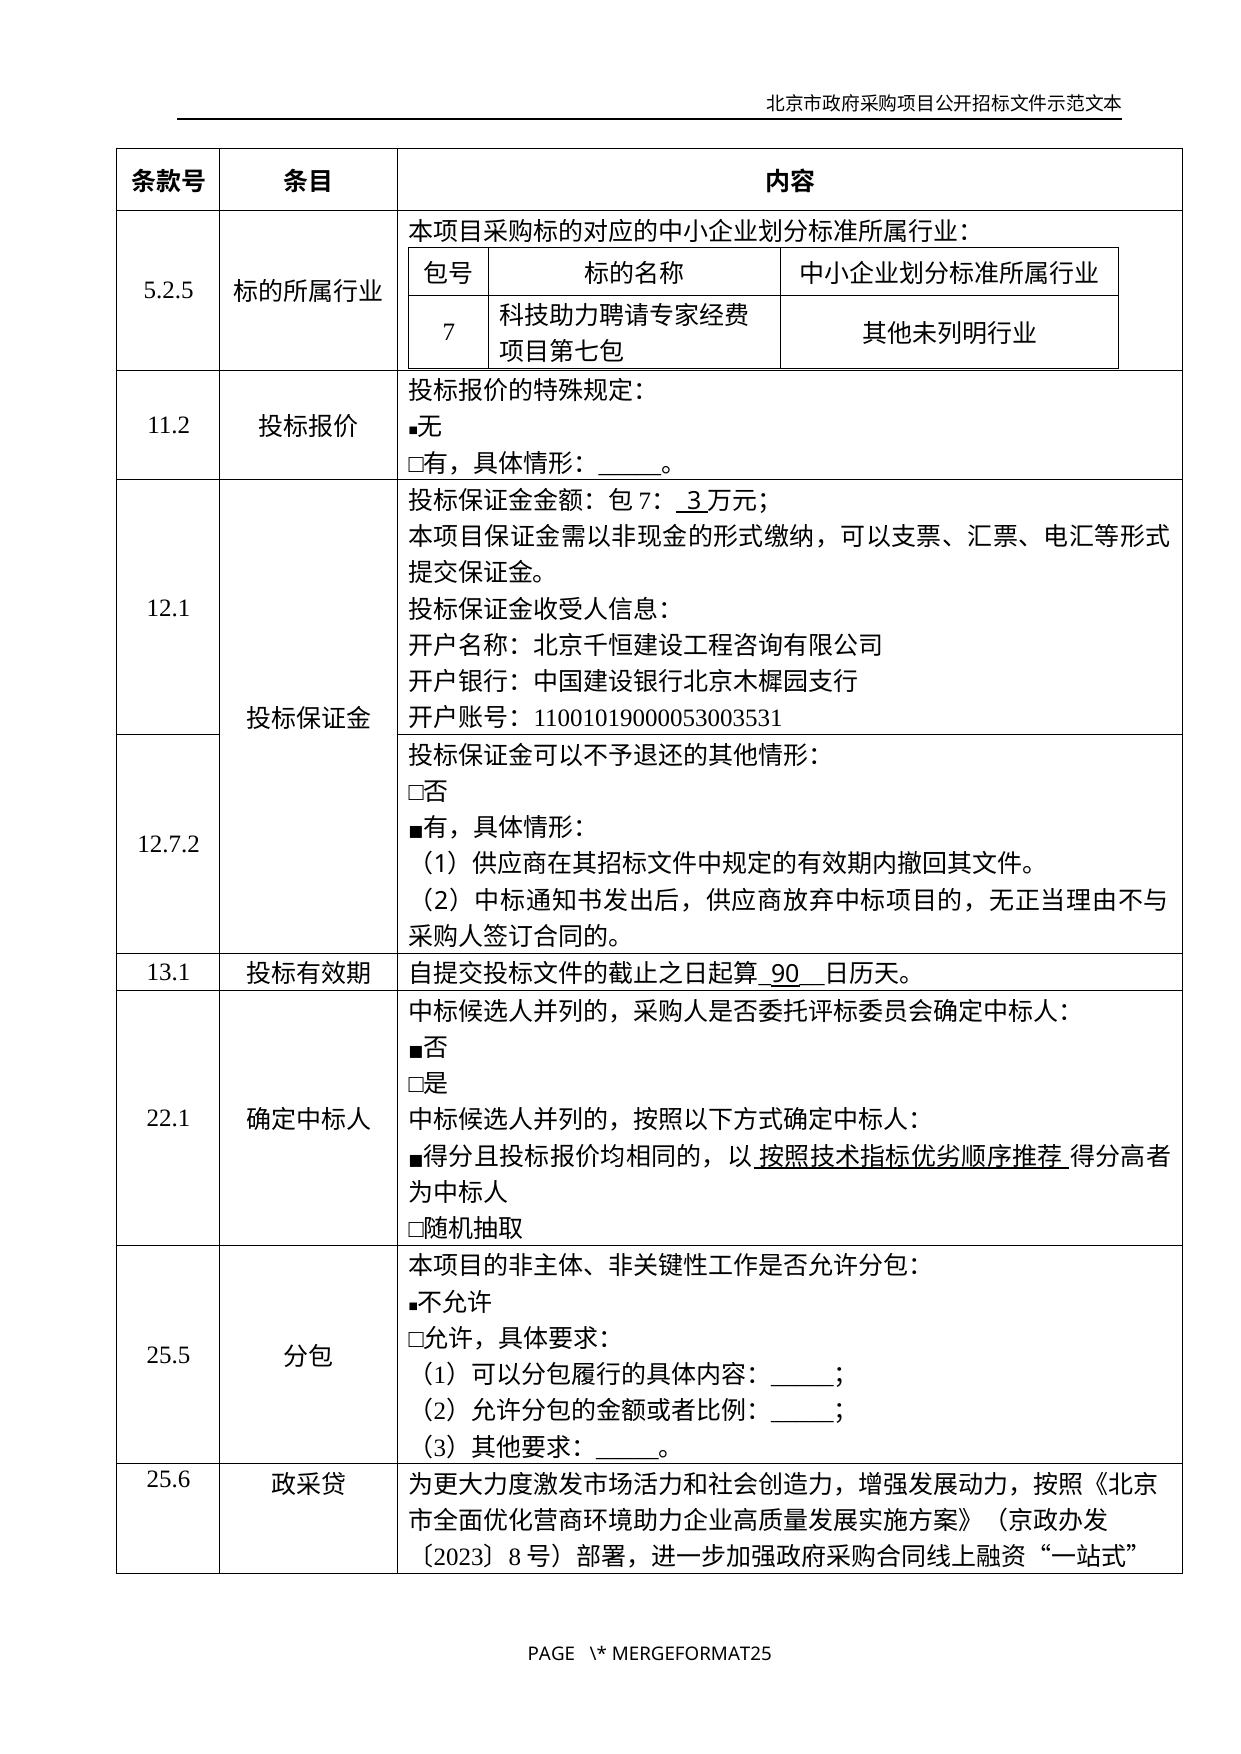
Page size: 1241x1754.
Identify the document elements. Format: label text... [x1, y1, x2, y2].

table_cell 5.2.5 [117, 211, 219, 369]
table_cell 25.5 [117, 1246, 219, 1463]
table_header 条目 [220, 149, 397, 209]
table_cell 投标保证金 [220, 480, 397, 953]
table_cell 自提交投标文件的截止之日起算_90__日历天。 [398, 954, 1182, 990]
table_cell 投标保证金可以不予退还的其他情形： □否 ■有，具体情形： （1）供应商在其招标文件中规定的有效期内撤回其文件。 （2）中标通知书发出后，供应商放弃中标项目的，无正当理由不与采购人签订合同的。 [398, 735, 1182, 953]
table_header 条款号 [117, 149, 219, 209]
table_cell 13.1 [117, 954, 219, 990]
table_cell 确定中标人 [220, 991, 397, 1245]
table_header 内容 [398, 149, 1182, 209]
table_cell 本项目采购标的对应的中小企业划分标准所属行业： [398, 211, 1182, 369]
table_cell 分包 [220, 1246, 397, 1463]
table_cell 政采贷 [220, 1464, 397, 1573]
table_cell 投标有效期 [220, 954, 397, 990]
table_cell 投标报价 [220, 371, 397, 479]
table_cell 25.6 [117, 1464, 219, 1573]
table_cell 11.2 [117, 371, 219, 479]
table_cell 标的所属行业 [220, 211, 397, 369]
table_cell 中标候选人并列的，采购人是否委托评标委员会确定中标人： ■否 □是 中标候选人并列的，按照以下方式确定中标人： ■得分且投标报价均相同的，以 按照技术指标优劣顺序推荐 得分高者为中标人 □随机抽取 [398, 991, 1182, 1245]
table_cell 12.7.2 [117, 735, 219, 953]
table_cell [398, 1464, 1182, 1573]
table_cell 22.1 [117, 991, 219, 1245]
table_cell 本项目的非主体、非关键性工作是否允许分包： ■不允许 □允许，具体要求： （1）可以分包履行的具体内容：_____； （2）允许分包的金额或者比例：_____； （3）其他要求：_____。 [398, 1246, 1182, 1463]
table_cell 投标报价的特殊规定： ■无 □有，具体情形：_____。 [398, 371, 1182, 479]
table_cell 12.1 [117, 480, 219, 734]
table_cell 投标保证金金额：包7： 3 万元； 本项目保证金需以非现金的形式缴纳，可以支票、汇票、电汇等形式提交保证金。 投标保证金收受人信息： 开户名称：北京千恒建设工程咨询有限公司 开户银行：中国建设银行北京木樨园支行 开户账号：11001019000053003531 [398, 480, 1182, 734]
